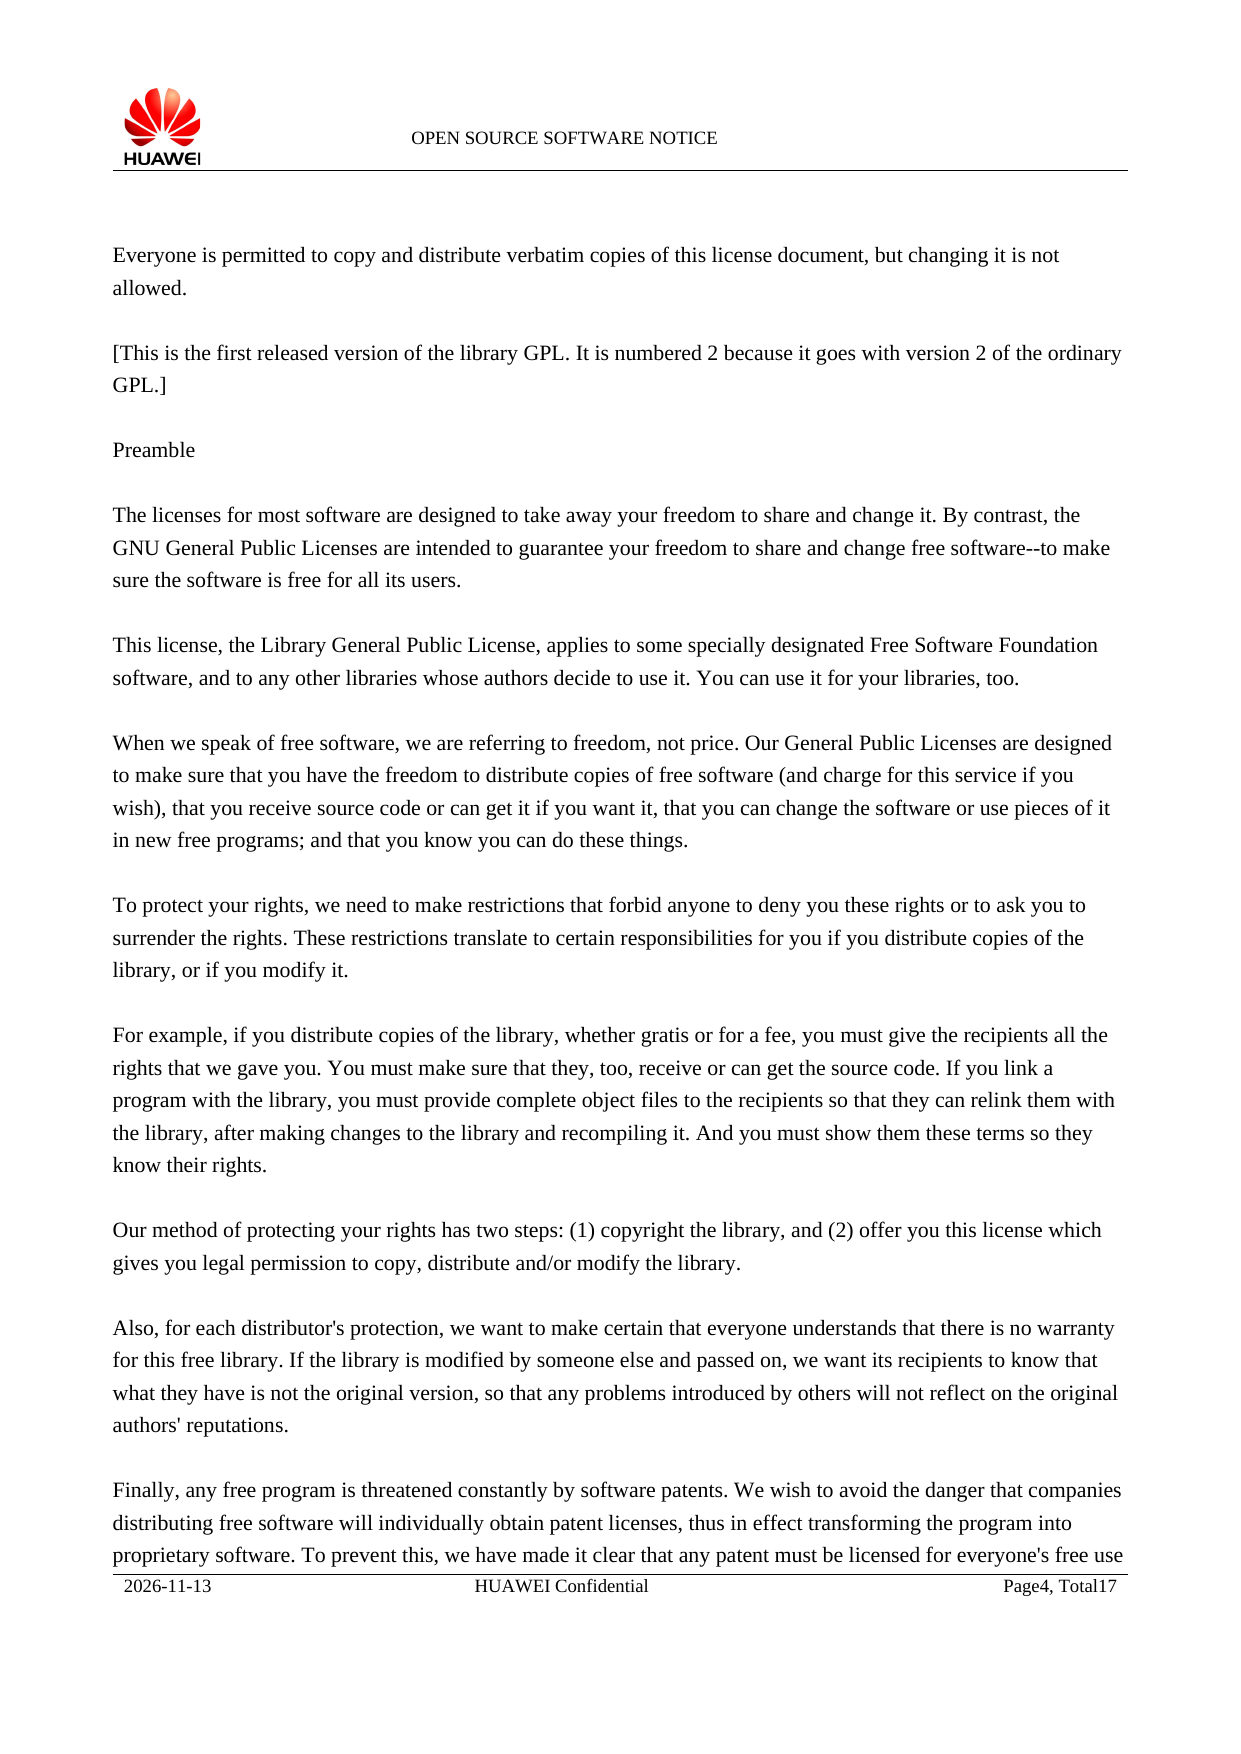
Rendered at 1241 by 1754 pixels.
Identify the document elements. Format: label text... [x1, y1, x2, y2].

picture [124, 88, 201, 165]
